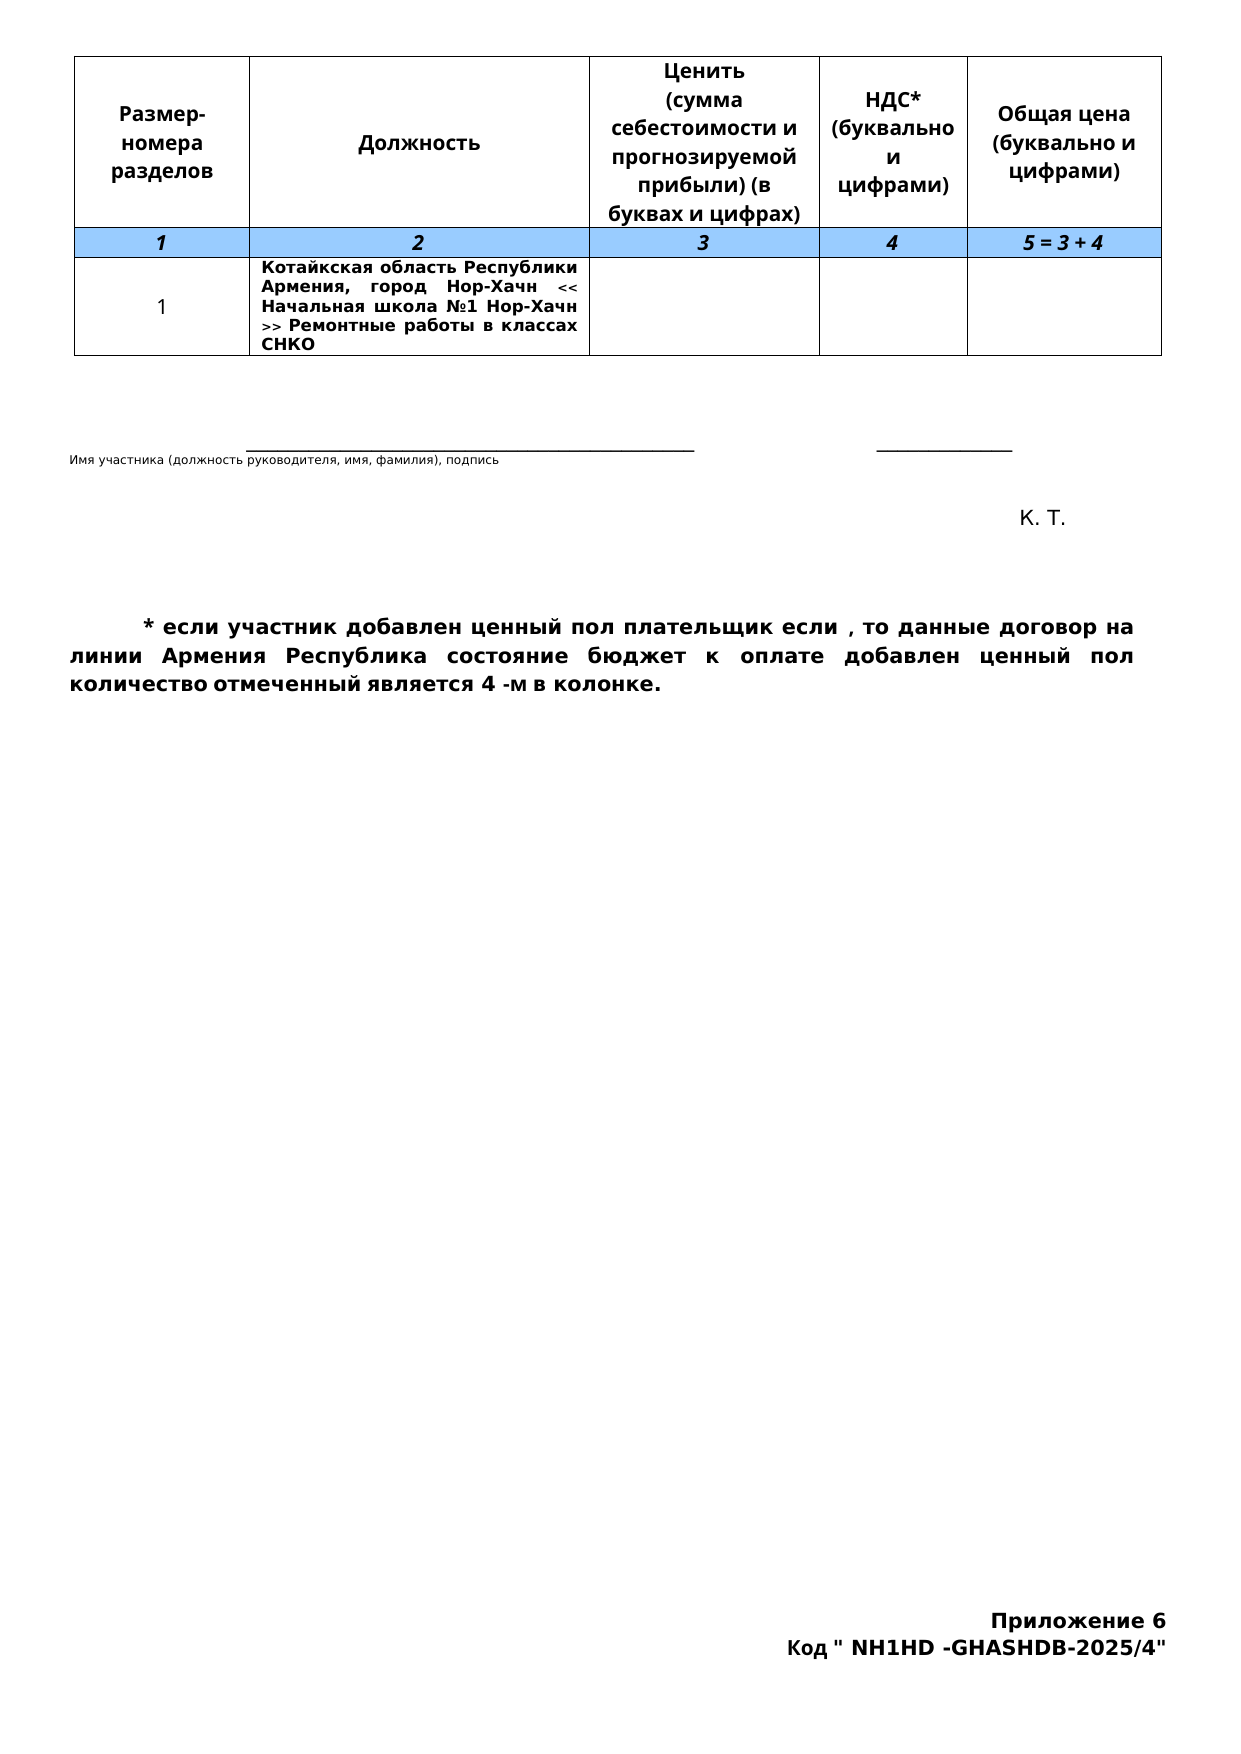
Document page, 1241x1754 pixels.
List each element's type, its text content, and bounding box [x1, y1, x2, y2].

text * если участник добавлен ценный пол плательщик если , то данные договор на линии Армения Республика состояние бюджет к оплате добавлен ценный пол количество отмеченный является 4 -м в колонке. [69, 612, 1134, 698]
table_cell 2 [250, 228, 589, 257]
table_cell [968, 258, 1161, 354]
table_header Ценить (сумма себестоимости и прогнозируемой прибыли) (в буквах и цифрах) [590, 57, 819, 227]
table_cell 1 [75, 228, 249, 257]
table_cell [590, 258, 819, 354]
text Приложение 6 [69, 1609, 1167, 1633]
table_cell [820, 258, 967, 354]
table_header НДС* (буквально и цифрами) [820, 57, 967, 227]
table_cell 4 [820, 228, 967, 257]
table_cell 5 = 3 + 4 [968, 228, 1161, 257]
table_header Должность [250, 57, 589, 227]
table_header Общая цена (буквально и цифрами) [968, 57, 1161, 227]
text Имя участника (должность руководителя, имя, фамилия), подпись [69, 453, 1167, 477]
text ___________________________________________ _____________ [144, 428, 1167, 453]
table_cell Котайкская область Республики Армения, город Нор-Хачн << Начальная школа №1 Нор-Хачн >> Ремонтные работы в классах СНКО [250, 258, 589, 354]
table_cell 1 [75, 258, 249, 354]
text К. Т. [69, 506, 1167, 530]
table_header Размер- номера разделов [75, 57, 249, 227]
text Код " NH1HD -GHASHDB-2025/4" [69, 1633, 1167, 1662]
table_cell 3 [590, 228, 819, 257]
